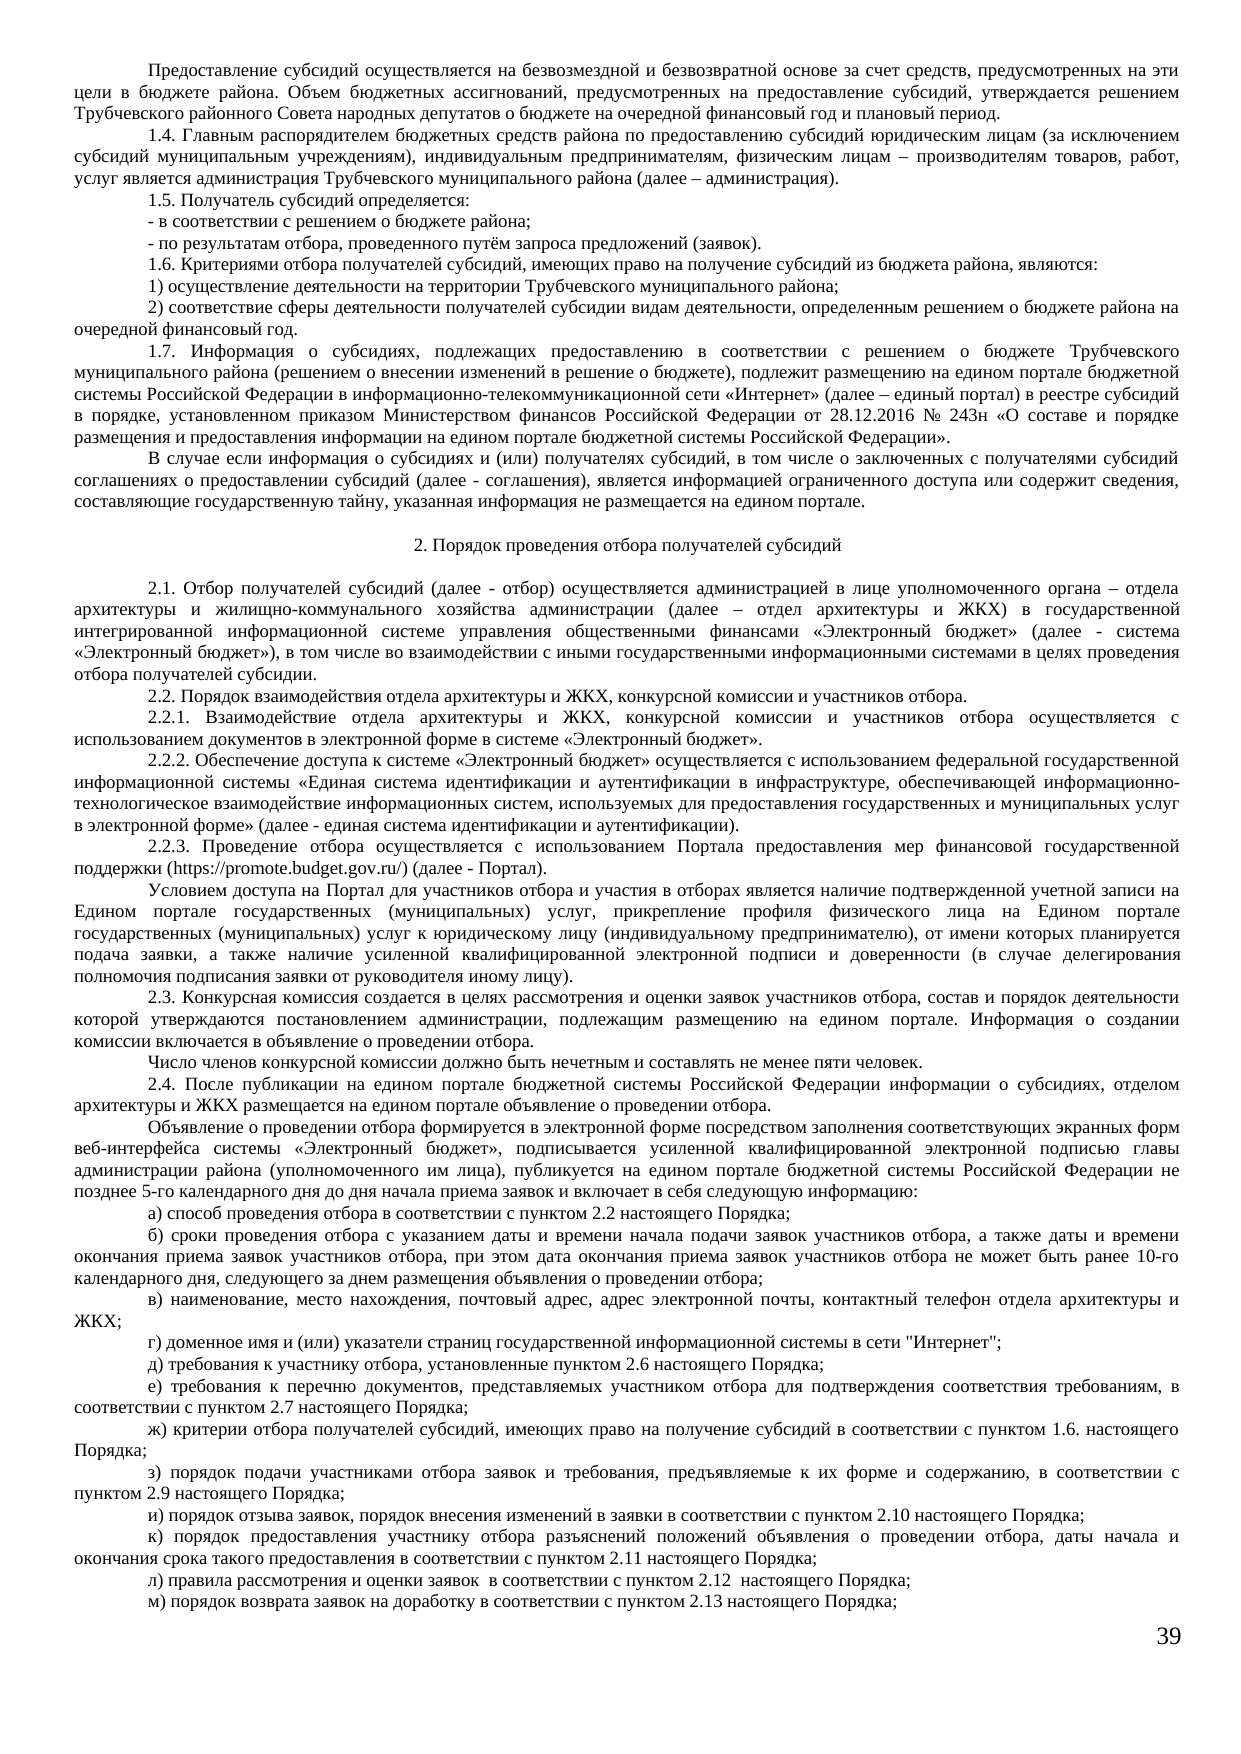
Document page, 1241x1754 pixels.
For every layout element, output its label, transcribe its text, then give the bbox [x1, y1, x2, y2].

text 2.2.1. Взаимодействие отдела архитектуры и ЖКХ, конкурсной комиссии и участников отбора осуществляется с использованием документов в электронной форме в системе «Электронный бюджет». [74, 706, 1181, 749]
text 1) осуществление деятельности на территории Трубчевского муниципального района; [74, 275, 1181, 296]
text е) требования к перечню документов, представляемых участником отбора для подтверждения соответствия требованиям, в соответствии с пунктом 2.7 настоящего Порядка; [74, 1374, 1181, 1418]
text Объявление о проведении отбора формируется в электронной форме посредством заполнения соответствующих экранных форм веб-интерфейса системы «Электронный бюджет», подписывается усиленной квалифицированной электронной подписью главы администрации района (уполномоченного им лица), публикуется на едином портале бюджетной системы Российской Федерации не позднее 5-го календарного дня до дня начала приема заявок и включает в себя следующую информацию: [74, 1116, 1181, 1202]
text Условием доступа на Портал для участников отбора и участия в отборах является наличие подтвержденной учетной записи на Едином портале государственных (муниципальных) услуг, прикрепление профиля физического лица на Едином портале государственных (муниципальных) услуг к юридическому лицу (индивидуальному предпринимателю), от имени которых планируется подача заявки, а также наличие усиленной квалифицированной электронной подписи и доверенности (в случае делегирования полномочия подписания заявки от руководителя иному лицу). [74, 878, 1181, 986]
text 1.5. Получатель субсидий определяется: [74, 188, 1181, 210]
text 2.4. После публикации на едином портале бюджетной системы Российской Федерации информации о субсидиях, отделом архитектуры и ЖКХ размещается на едином портале объявление о проведении отбора. [74, 1073, 1181, 1116]
text к) порядок предоставления участнику отбора разъяснений положений объявления о проведении отбора, даты начала и окончания срока такого предоставления в соответствии с пунктом 2.11 настоящего Порядка; [74, 1525, 1181, 1568]
text 1.7. Информация о субсидиях, подлежащих предоставлению в соответствии с решением о бюджете Трубчевского муниципального района (решением о внесении изменений в решение о бюджете), подлежит размещению на едином портале бюджетной системы Российской Федерации в информационно-телекоммуникационной сети «Интернет» (далее – единый портал) в реестре субсидий в порядке, установленном приказом Министерством финансов Российской Федерации от 28.12.2016 № 243н «О составе и порядке размещения и предоставления информации на едином портале бюджетной системы Российской Федерации». [74, 339, 1181, 447]
text - в соответствии с решением о бюджете района; [74, 210, 1181, 232]
text Предоставление субсидий осуществляется на безвозмездной и безвозвратной основе за счет средств, предусмотренных на эти цели в бюджете района. Объем бюджетных ассигнований, предусмотренных на предоставление субсидий, утверждается решением Трубчевского районного Совета народных депутатов о бюджете на очередной финансовый год и плановый период. [74, 59, 1181, 124]
text Число членов конкурсной комиссии должно быть нечетным и составлять не менее пяти человек. [74, 1051, 1181, 1073]
text - по результатам отбора, проведенного путём запроса предложений (заявок). [74, 232, 1181, 253]
text 1.4. Главным распорядителем бюджетных средств района по предоставлению субсидий юридическим лицам (за исключением субсидий муниципальным учреждениям), индивидуальным предпринимателям, физическим лицам – производителям товаров, работ, услуг является администрация Трубчевского муниципального района (далее – администрация). [74, 124, 1181, 188]
text а) способ проведения отбора в соответствии с пунктом 2.2 настоящего Порядка; [74, 1202, 1181, 1223]
text 2.3. Конкурсная комиссия создается в целях рассмотрения и оценки заявок участников отбора, состав и порядок деятельности которой утверждаются постановлением администрации, подлежащим размещению на едином портале. Информация о создании комиссии включается в объявление о проведении отбора. [74, 986, 1181, 1051]
text в) наименование, место нахождения, почтовый адрес, адрес электронной почты, контактный телефон отдела архитектуры и ЖКХ; [74, 1288, 1181, 1331]
text 2.1. Отбор получателей субсидий (далее - отбор) осуществляется администрацией в лице уполномоченного органа – отдела архитектуры и жилищно-коммунального хозяйства администрации (далее – отдел архитектуры и ЖКХ) в государственной интегрированной информационной системе управления общественными финансами «Электронный бюджет» (далее - система «Электронный бюджет»), в том числе во взаимодействии с иными государственными информационными системами в целях проведения отбора получателей субсидии. [74, 577, 1181, 684]
text д) требования к участнику отбора, установленные пунктом 2.6 настоящего Порядка; [74, 1353, 1181, 1374]
text ж) критерии отбора получателей субсидий, имеющих право на получение субсидий в соответствии с пунктом 1.6. настоящего Порядка; [74, 1418, 1181, 1461]
text 2) соответствие сферы деятельности получателей субсидии видам деятельности, определенным решением о бюджете района на очередной финансовый год. [74, 296, 1181, 339]
text л) правила рассмотрения и оценки заявок в соответствии с пунктом 2.12 настоящего Порядка; [74, 1568, 1181, 1590]
text 2.2.2. Обеспечение доступа к системе «Электронный бюджет» осуществляется с использованием федеральной государственной информационной системы «Единая система идентификации и аутентификации в инфраструктуре, обеспечивающей информационно-технологическое взаимодействие информационных систем, используемых для предоставления государственных и муниципальных услуг в электронной форме» (далее - единая система идентификации и аутентификации). [74, 749, 1181, 835]
text б) сроки проведения отбора с указанием даты и времени начала подачи заявок участников отбора, а также даты и времени окончания приема заявок участников отбора, при этом дата окончания приема заявок участников отбора не может быть ранее 10-го календарного дня, следующего за днем размещения объявления о проведении отбора; [74, 1223, 1181, 1288]
text и) порядок отзыва заявок, порядок внесения изменений в заявки в соответствии с пунктом 2.10 настоящего Порядка; [74, 1504, 1181, 1525]
text 1.6. Критериями отбора получателей субсидий, имеющих право на получение субсидий из бюджета района, являются: [74, 253, 1181, 275]
text 2.2. Порядок взаимодействия отдела архитектуры и ЖКХ, конкурсной комиссии и участников отбора. [74, 684, 1181, 706]
text 2. Порядок проведения отбора получателей субсидий [74, 533, 1181, 555]
text м) порядок возврата заявок на доработку в соответствии с пунктом 2.13 настоящего Порядка; [74, 1590, 1181, 1612]
text з) порядок подачи участниками отбора заявок и требования, предъявляемые к их форме и содержанию, в соответствии с пунктом 2.9 настоящего Порядка; [74, 1461, 1181, 1504]
text г) доменное имя и (или) указатели страниц государственной информационной системы в сети "Интернет"; [74, 1331, 1181, 1353]
text 2.2.3. Проведение отбора осуществляется с использованием Портала предоставления мер финансовой государственной поддержки (https://promote.budget.gov.ru/) (далее - Портал). [74, 835, 1181, 878]
text В случае если информация о субсидиях и (или) получателях субсидий, в том числе о заключенных с получателями субсидий соглашениях о предоставлении субсидий (далее - соглашения), является информацией ограниченного доступа или содержит сведения, составляющие государственную тайну, указанная информация не размещается на едином портале. [74, 447, 1181, 512]
